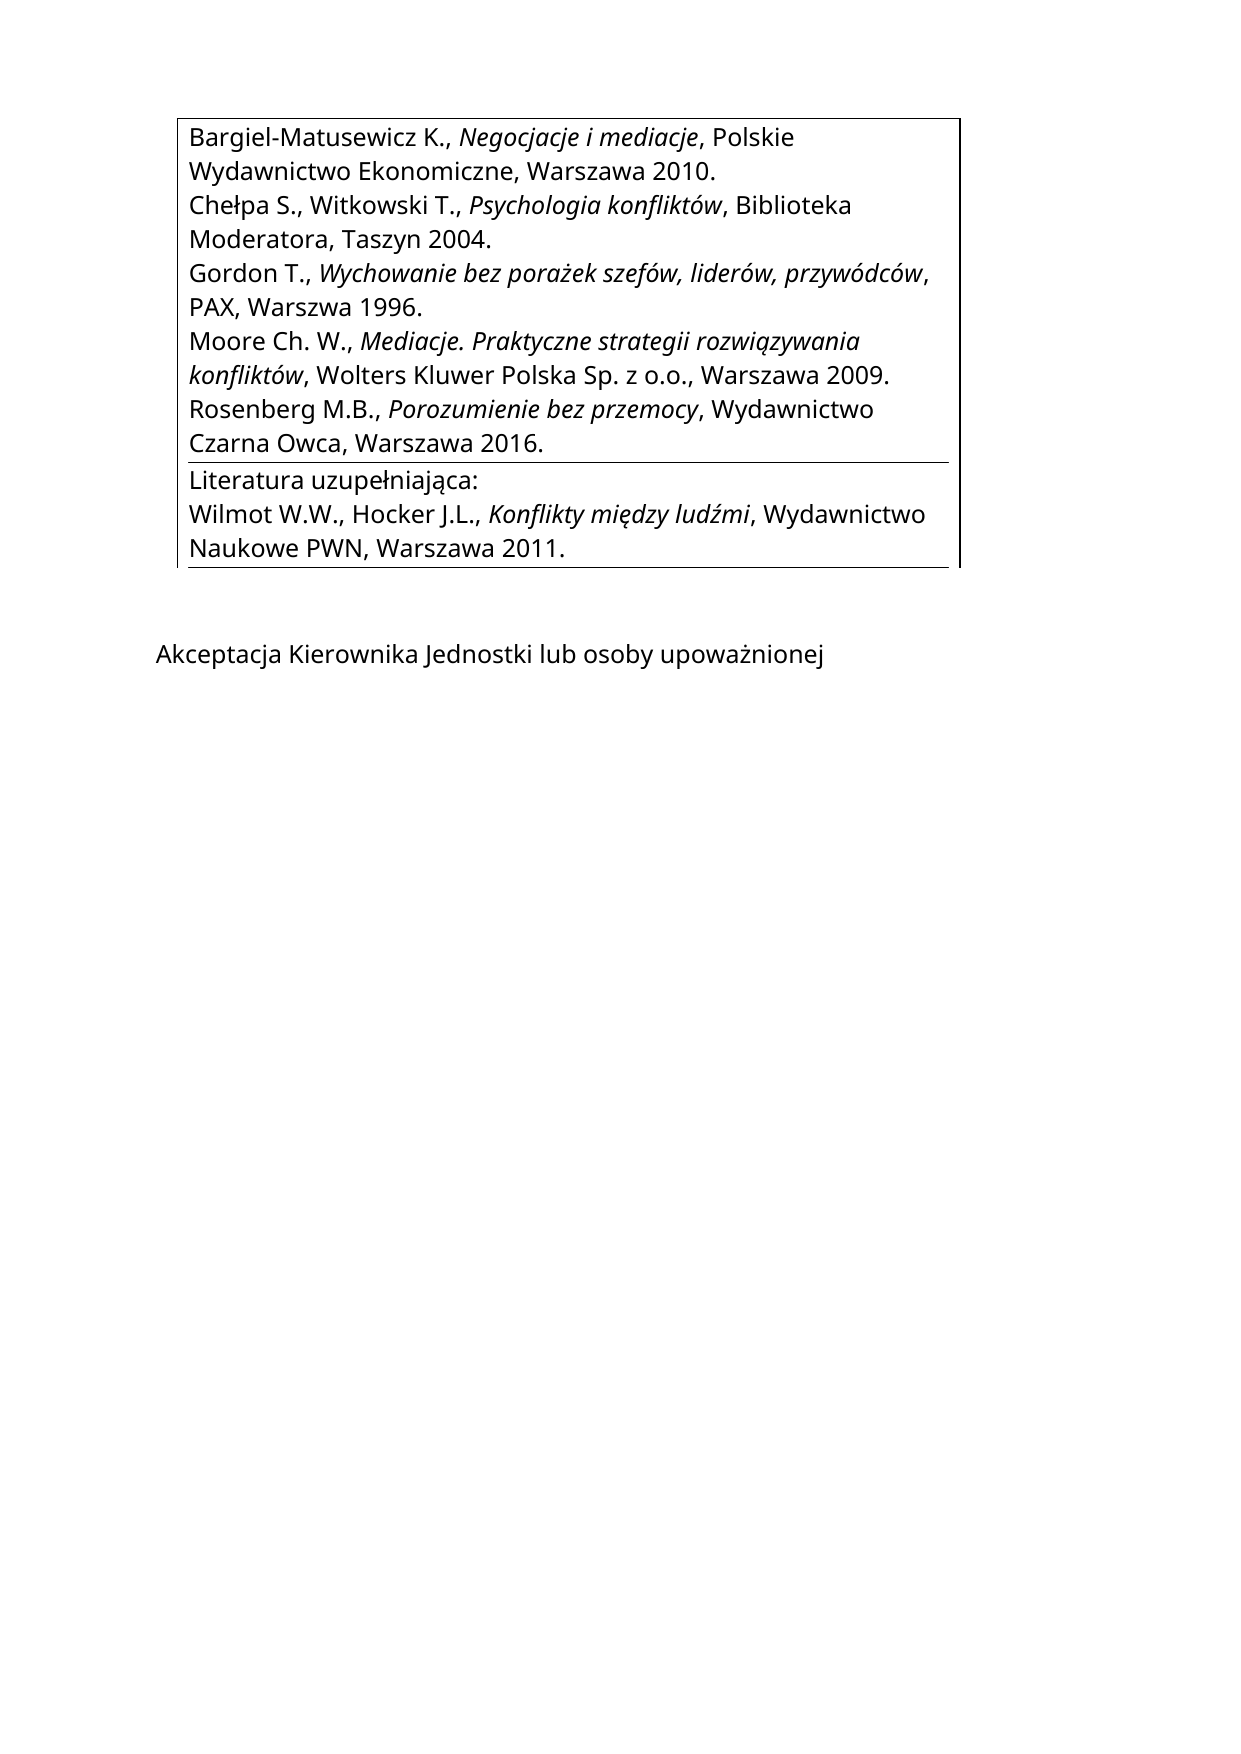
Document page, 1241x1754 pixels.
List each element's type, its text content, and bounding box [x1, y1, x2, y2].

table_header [178, 119, 959, 463]
table_cell Literatura uzupełniająca: Wilmot W.W., Hocker J.L., Konflikty między ludźmi, Wydawnictwo Naukowe PWN, Warszawa 2011. [178, 463, 959, 568]
text Akceptacja Kierownika Jednostki lub osoby upoważnionej [156, 636, 1122, 670]
